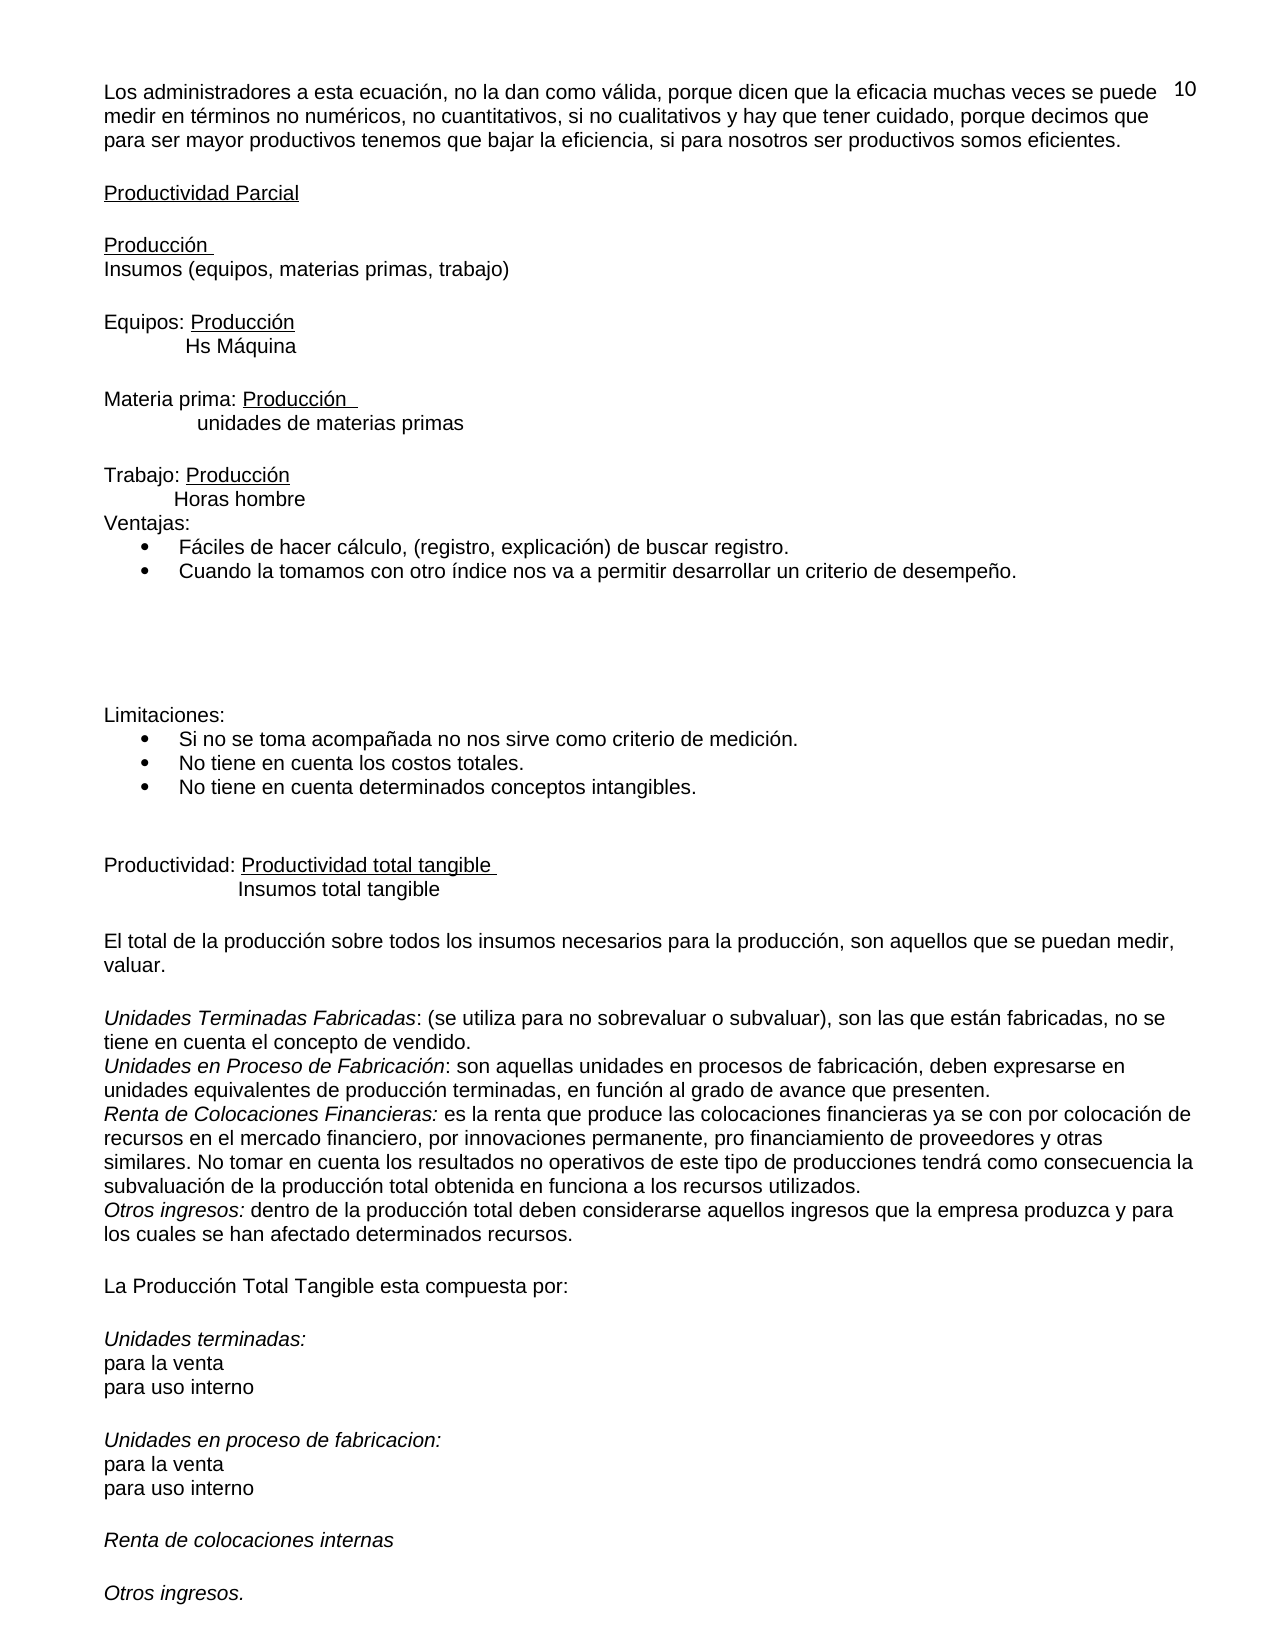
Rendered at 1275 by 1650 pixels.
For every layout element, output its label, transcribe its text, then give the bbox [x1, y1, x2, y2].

list Cuando la tomamos con otro índice nos va a permitir desarrollar un criterio de desempeño. [141, 559, 1196, 583]
text Unidades en Proceso de Fabricación: son aquellas unidades en procesos de fabricación, deben expresarse en unidades equivalentes de producción terminadas, en función al grado de avance que presenten. [103, 1054, 1196, 1102]
text Equipos: Producción [103, 310, 1196, 334]
text unidades de materias primas [103, 410, 1196, 434]
text Hs Máquina [103, 334, 1196, 358]
text para la venta [103, 1452, 1196, 1476]
text Horas hombre [103, 487, 1196, 511]
text Renta de Colocaciones Financieras: es la renta que produce las colocaciones financieras ya se con por colocación de recursos en el mercado financiero, por innovaciones permanente, pro financiamiento de proveedores y otras similares. No tomar en cuenta los resultados no operativos de este tipo de producciones tendrá como consecuencia la subvaluación de la producción total obtenida en funciona a los recursos utilizados. [103, 1102, 1196, 1198]
text para uso interno [103, 1375, 1196, 1399]
text Renta de colocaciones internas [103, 1528, 1196, 1552]
text Insumos total tangible [103, 877, 1196, 901]
text Otros ingresos. [103, 1581, 1196, 1605]
text Unidades terminadas: [103, 1327, 1196, 1351]
text Insumos (equipos, materias primas, trabajo) [103, 257, 1196, 281]
text para la venta [103, 1351, 1196, 1375]
list No tiene en cuenta los costos totales. [141, 751, 1196, 775]
text Unidades Terminadas Fabricadas: (se utiliza para no sobrevaluar o subvaluar), son las que están fabricadas, no se tiene en cuenta el concepto de vendido. [103, 1006, 1196, 1054]
text Ventajas: [103, 511, 1196, 535]
list Si no se toma acompañada no nos sirve como criterio de medición. [141, 727, 1196, 751]
text Productividad Parcial [103, 180, 1196, 204]
text Limitaciones: [103, 703, 1196, 727]
text Trabajo: Producción [103, 463, 1196, 487]
text para uso interno [103, 1476, 1196, 1499]
list Fáciles de hacer cálculo, (registro, explicación) de buscar registro. [141, 535, 1196, 559]
text Materia prima: Producción [103, 386, 1196, 410]
text La Producción Total Tangible esta compuesta por: [103, 1274, 1196, 1298]
text Otros ingresos: dentro de la producción total deben considerarse aquellos ingresos que la empresa produzca y para los cuales se han afectado determinados recursos. [103, 1198, 1196, 1246]
text Producción [103, 233, 1196, 257]
text El total de la producción sobre todos los insumos necesarios para la producción, son aquellos que se puedan medir, valuar. [103, 929, 1196, 977]
list No tiene en cuenta determinados conceptos intangibles. [141, 775, 1196, 799]
text Productividad: Productividad total tangible [103, 853, 1196, 877]
text Unidades en proceso de fabricacion: [103, 1428, 1196, 1452]
text Los administradores a esta ecuación, no la dan como válida, porque dicen que la eficacia muchas veces se puede medir en términos no numéricos, no cuantitativos, si no cualitativos y hay que tener cuidado, porque decimos que para ser mayor productivos tenemos que bajar la eficiencia, si para nosotros ser productivos somos eficientes. [103, 80, 1196, 152]
